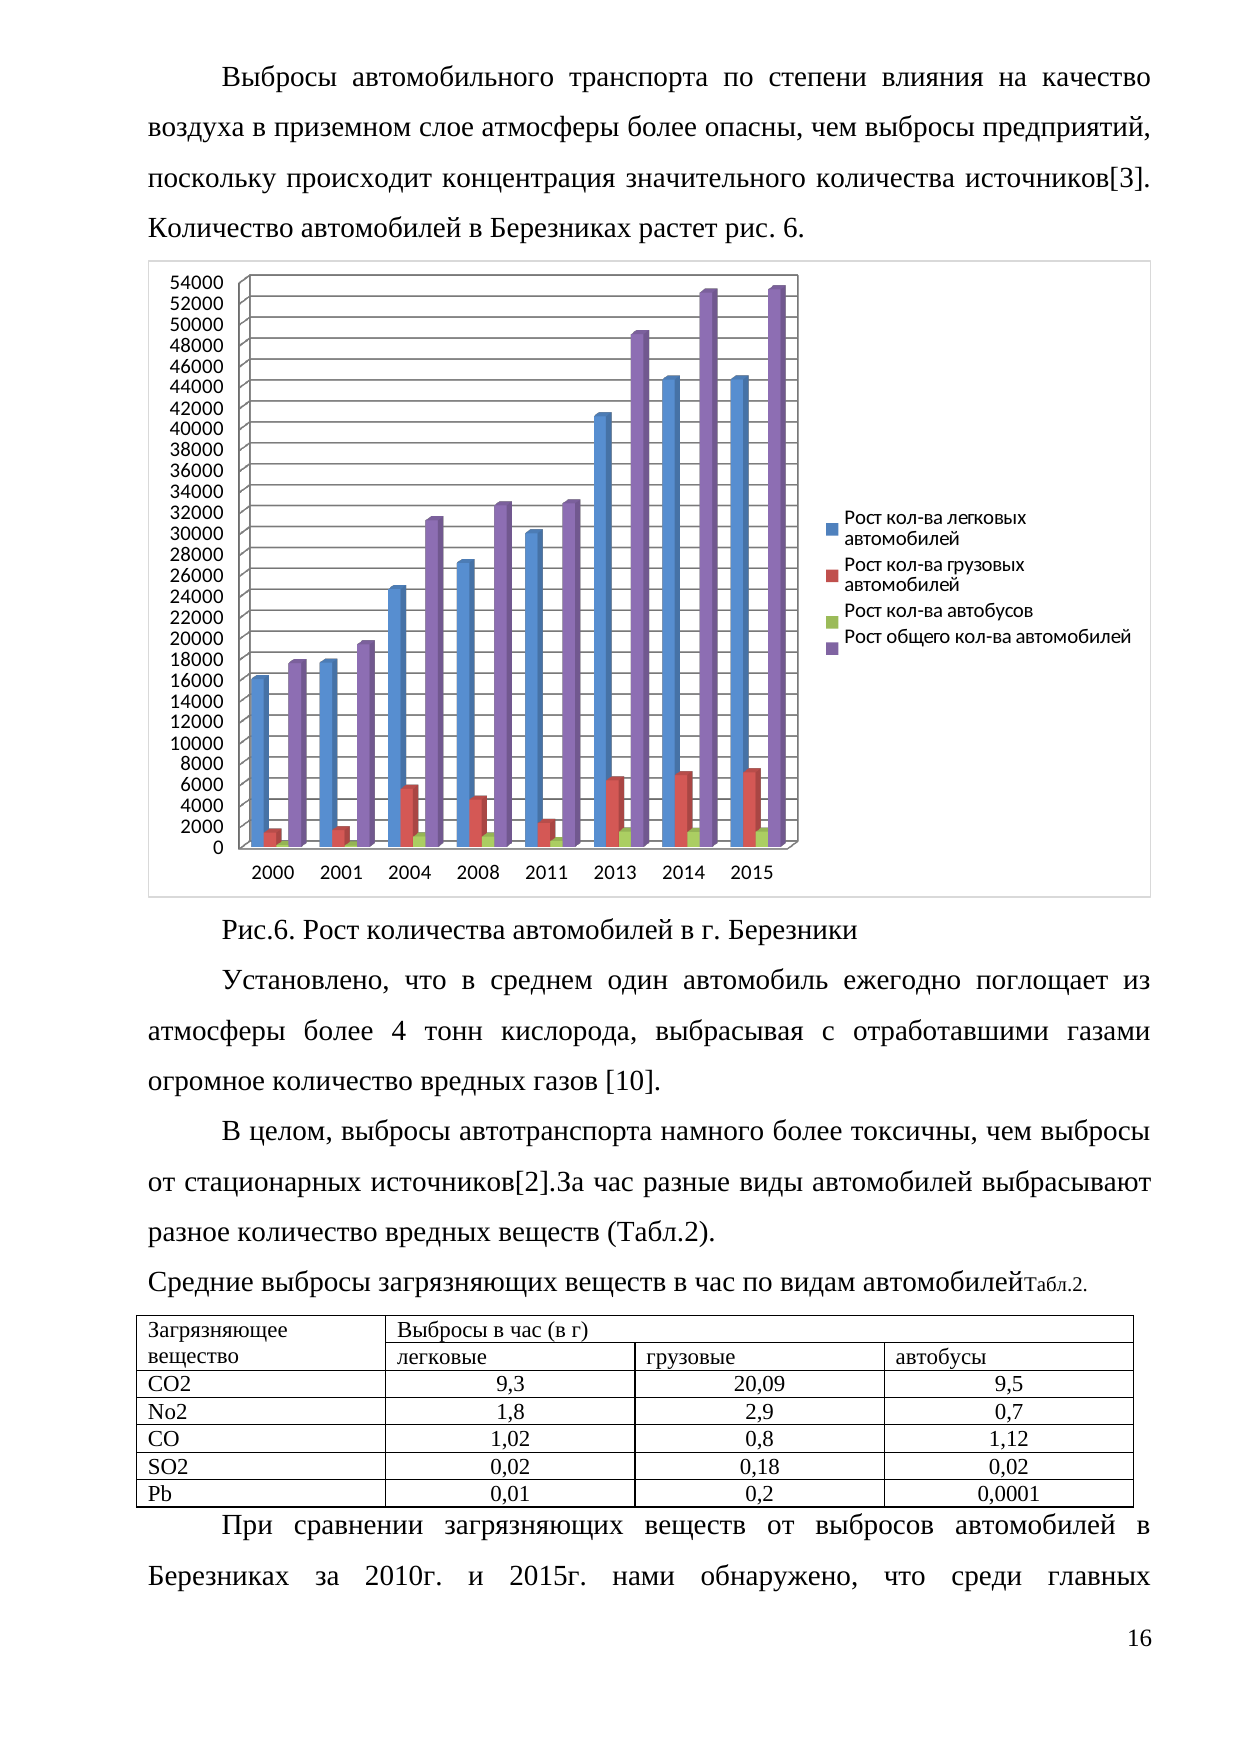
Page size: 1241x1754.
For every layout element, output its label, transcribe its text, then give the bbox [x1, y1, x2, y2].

table_cell 20,09 [636, 1371, 884, 1397]
table_cell 1,12 [885, 1425, 1133, 1452]
table_header Загрязняющее вещество [137, 1316, 385, 1369]
table_cell грузовые [636, 1343, 884, 1369]
text В целом, выбросы автотранспорта намного более токсичны, чем выбросы от стационарных источников[2].За час разные виды автомобилей выбрасывают разное количество вредных веществ (Табл.2). [148, 1113, 1152, 1248]
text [148, 1507, 1152, 1591]
text Установлено, что в среднем один автомобиль ежегодно поглощает из атмосферы более 4 тонн кислорода, выбрасывая с отработавшими газами огромное количество вредных газов [10]. [148, 962, 1152, 1097]
table_cell 9,5 [885, 1371, 1133, 1397]
table_cell SО2 [137, 1453, 385, 1479]
table_cell 9,3 [386, 1371, 634, 1397]
table_cell автобусы [885, 1343, 1133, 1369]
table_header Выбросы в час (в г) [386, 1316, 1133, 1342]
table_cell 0,0001 [885, 1480, 1133, 1506]
text Выбросы автомобильного транспорта по степени влияния на качество воздуха в приземном слое атмосферы более опасны, чем выбросы предприятий, поскольку происходит концентрация значительного количества источников[3]. Количество автомобилей в Березниках растет рис. 6. [148, 59, 1152, 244]
table_cell 1,02 [386, 1425, 634, 1452]
table_cell 1,8 [386, 1398, 634, 1424]
table_cell 0,01 [386, 1480, 634, 1506]
table_cell Pb [137, 1480, 385, 1506]
table_cell СО2 [137, 1371, 385, 1397]
table_cell 0,02 [885, 1453, 1133, 1479]
table_cell СО [137, 1425, 385, 1452]
table_cell 0,8 [636, 1425, 884, 1452]
text Рис.6. Рост количества автомобилей в г. Березники [148, 912, 1152, 946]
table_cell 2,9 [636, 1398, 884, 1424]
table_cell 0,18 [636, 1453, 884, 1479]
table_cell 0,7 [885, 1398, 1133, 1424]
table_cell легковые [386, 1343, 634, 1369]
table_cell 0,02 [386, 1453, 634, 1479]
text Средние выбросы загрязняющих веществ в час по видам автомобилейТабл.2. [148, 1264, 1152, 1298]
table_cell Nо2 [137, 1398, 385, 1424]
table_cell 0,2 [636, 1480, 884, 1506]
